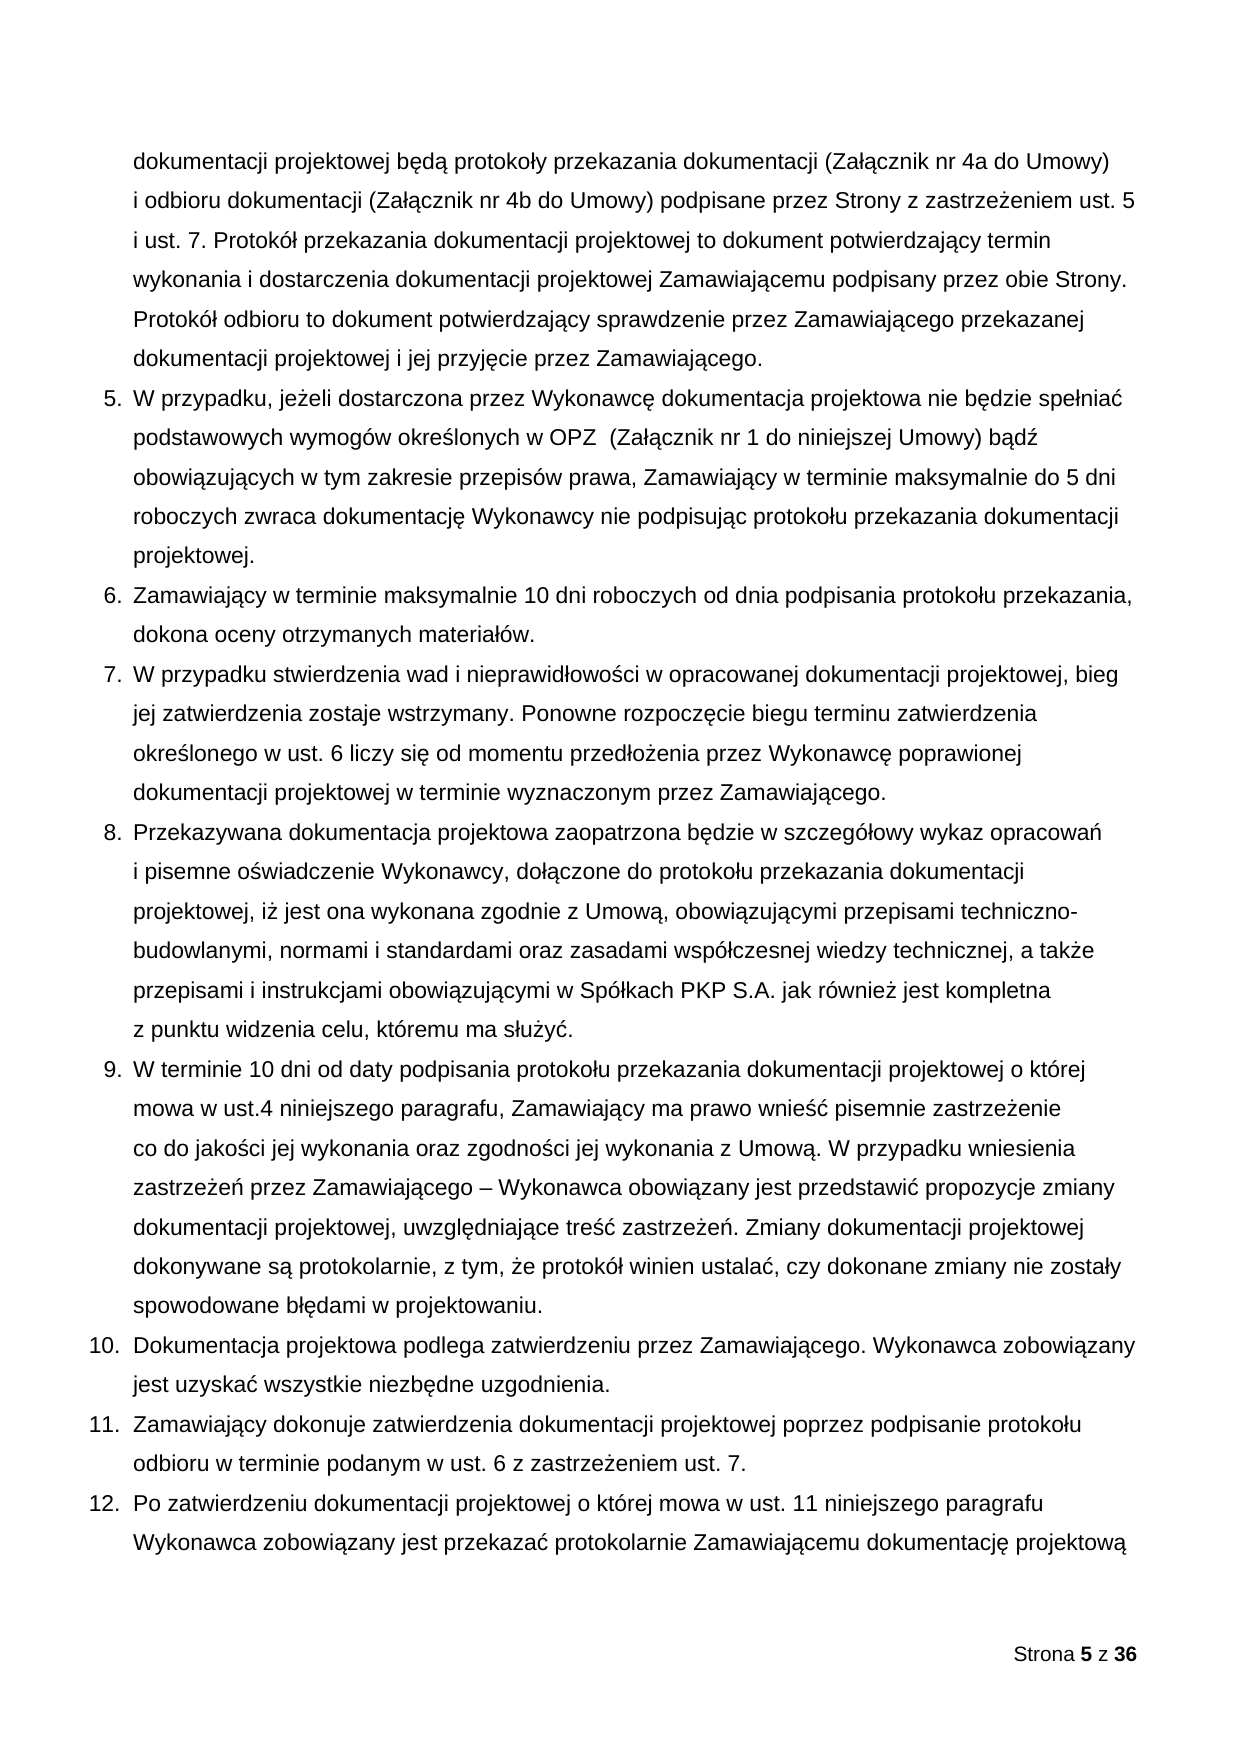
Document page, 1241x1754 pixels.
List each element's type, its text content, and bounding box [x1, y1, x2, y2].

list W terminie 10 dni od daty podpisania protokołu przekazania dokumentacji projektowej o której mowa w ust.4 niniejszego paragrafu, Zamawiający ma prawo wnieść pisemnie zastrzeżenie co do jakości jej wykonania oraz zgodności jej wykonania z Umową. W przypadku wniesienia zastrzeżeń przez Zamawiającego – Wykonawca obowiązany jest przedstawić propozycje zmiany dokumentacji projektowej, uwzględniające treść zastrzeżeń. Zmiany dokumentacji projektowej dokonywane są protokolarnie, z tym, że protokół winien ustalać, czy dokonane zmiany nie zostały spowodowane błędami w projektowaniu. [103, 1056, 1137, 1319]
list Zamawiający dokonuje zatwierdzenia dokumentacji projektowej poprzez podpisanie protokołu odbioru w terminie podanym w ust. 6 z zastrzeżeniem ust. 7. [88, 1411, 1137, 1477]
list Zamawiający w terminie maksymalnie 10 dni roboczych od dnia podpisania protokołu przekazania, dokona oceny otrzymanych materiałów. [103, 582, 1137, 648]
list W przypadku, jeżeli dostarczona przez Wykonawcę dokumentacja projektowa nie będzie spełniać podstawowych wymogów określonych w OPZ (Załącznik nr 1 do niniejszej Umowy) bądź obowiązujących w tym zakresie przepisów prawa, Zamawiający w terminie maksymalnie do 5 dni roboczych zwraca dokumentację Wykonawcy nie podpisując protokołu przekazania dokumentacji projektowej. [103, 384, 1137, 569]
list W przypadku stwierdzenia wad i nieprawidłowości w opracowanej dokumentacji projektowej, bieg jej zatwierdzenia zostaje wstrzymany. Ponowne rozpoczęcie biegu terminu zatwierdzenia określonego w ust. 6 liczy się od momentu przedłożenia przez Wykonawcę poprawionej dokumentacji projektowej w terminie wyznaczonym przez Zamawiającego. [103, 661, 1137, 806]
list Przekazywana dokumentacja projektowa zaopatrzona będzie w szczegółowy wykaz opracowań i pisemne oświadczenie Wykonawcy, dołączone do protokołu przekazania dokumentacji projektowej, iż jest ona wykonana zgodnie z Umową, obowiązującymi przepisami techniczno-budowlanymi, normami i standardami oraz zasadami współczesnej wiedzy technicznej, a także przepisami i instrukcjami obowiązującymi w Spółkach PKP S.A. jak również jest kompletna z punktu widzenia celu, któremu ma służyć. [103, 819, 1137, 1042]
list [88, 1490, 1137, 1556]
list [103, 148, 1137, 371]
list Dokumentacja projektowa podlega zatwierdzeniu przez Zamawiającego. Wykonawca zobowiązany jest uzyskać wszystkie niezbędne uzgodnienia. [88, 1332, 1137, 1398]
